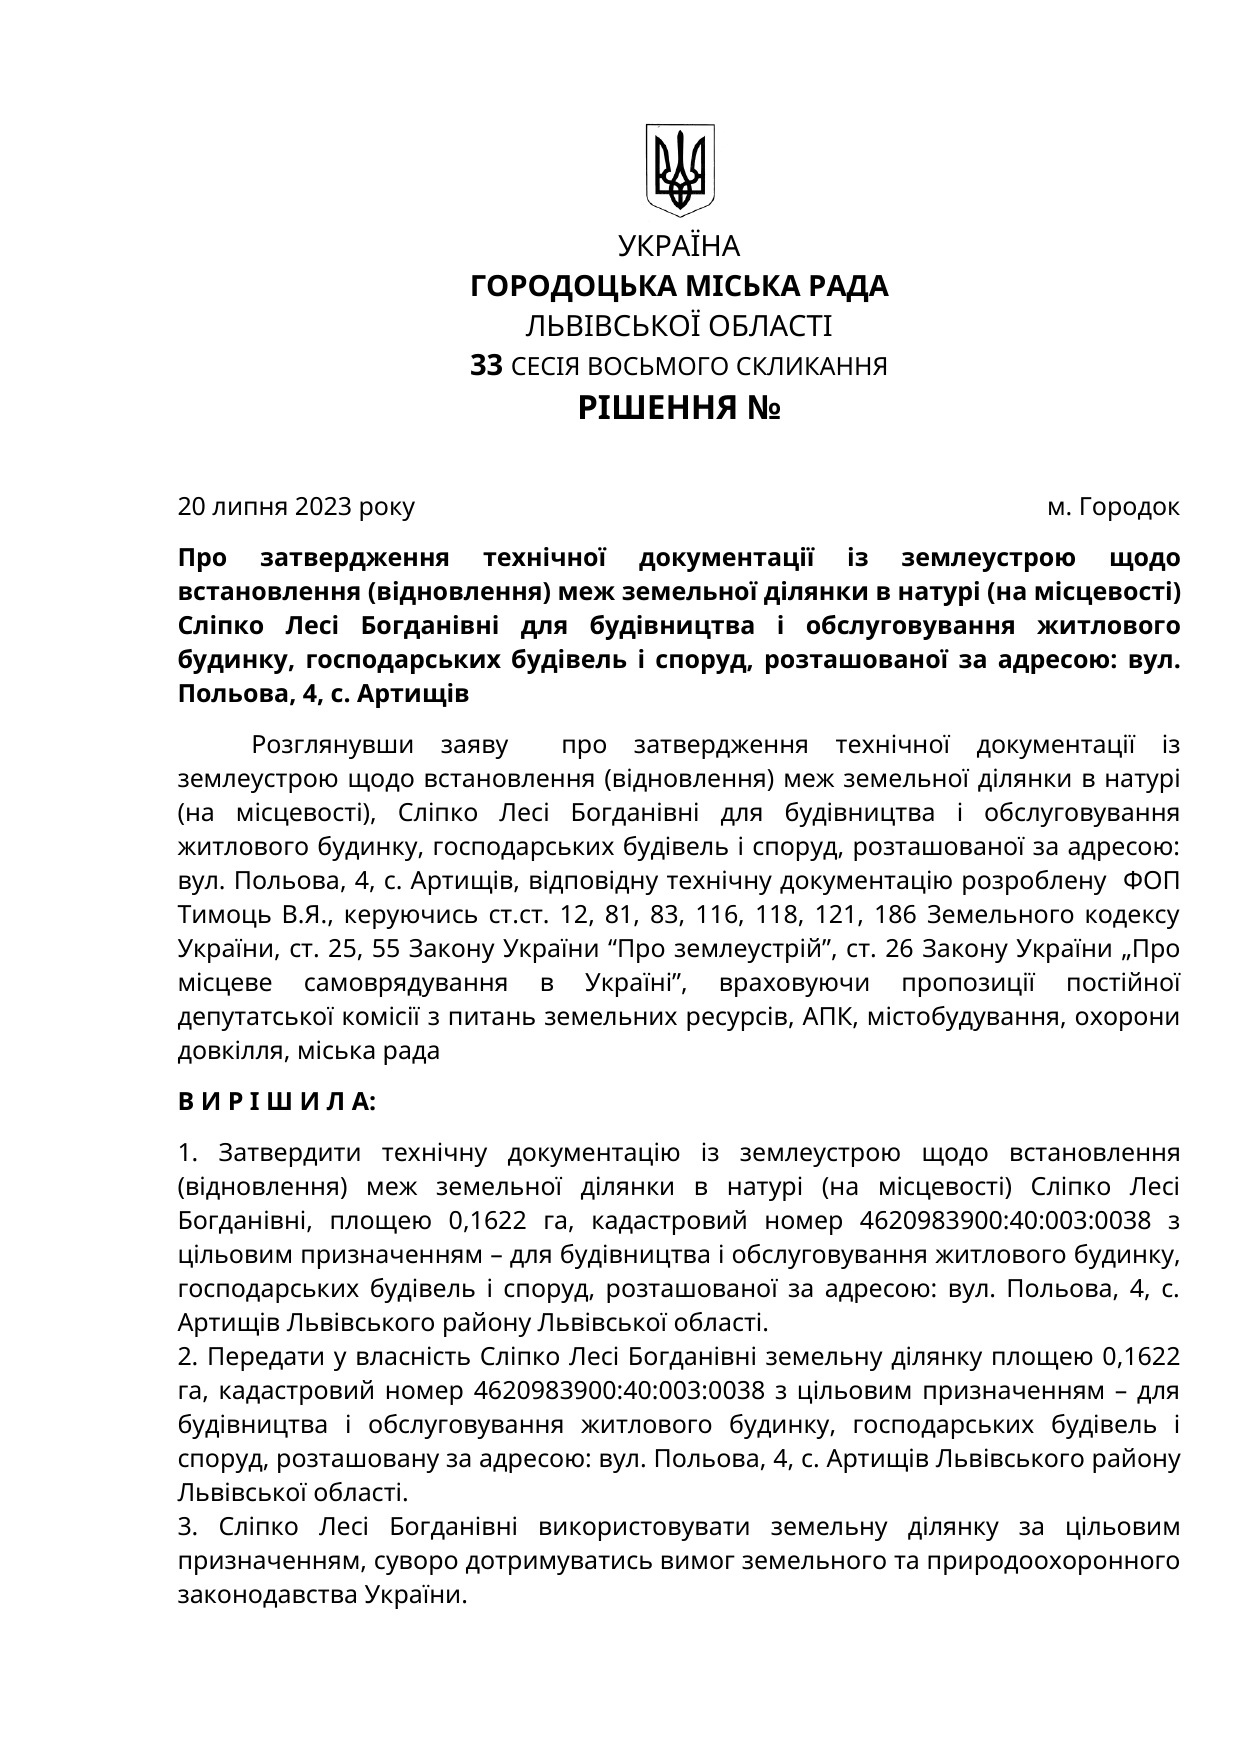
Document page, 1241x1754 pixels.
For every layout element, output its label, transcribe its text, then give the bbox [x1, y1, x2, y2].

text В И Р І Ш И Л А: [177, 1083, 1182, 1118]
text 3. Сліпко Лесі Богданівні використовувати земельну ділянку за цільовим призначенням, суворо дотримуватись вимог земельного та природоохоронного законодавства України. [177, 1509, 1182, 1611]
text Розглянувши заяву про затвердження технічної документації із землеустрою щодо встановлення (відновлення) меж земельної ділянки в натурі (на місцевості), Сліпко Лесі Богданівні для будівництва і обслуговування житлового будинку, господарських будівель і споруд, розташованої за адресою: вул. Польова, 4, с. Артищів, відповідну технічну документацію розроблену ФОП Тимоць В.Я., керуючись ст.ст. 12, 81, 83, 116, 118, 121, 186 Земельного кодексу України, ст. 25, 55 Закону України “Про землеустрій”, ст. 26 Закону України „Про місцеве самоврядування в Україні”, враховуючи пропозиції постійної депутатської комісії з питань земельних ресурсів, АПК, містобудування, охорони довкілля, міська рада [177, 726, 1182, 1067]
text 20 липня 2023 року м. Городок [177, 488, 1181, 523]
text 33 сесія восьмого скликання [177, 344, 1181, 384]
text ЛЬВІВСЬКОЇ ОБЛАСТІ [177, 305, 1181, 344]
text 1. Затвердити технічну документацію із землеустрою щодо встановлення (відновлення) меж земельної ділянки в натурі (на місцевості) Сліпко Лесі Богданівні, площею 0,1622 га, кадастровий номер 4620983900:40:003:0038 з цільовим призначенням – для будівництва і обслуговування житлового будинку, господарських будівель і споруд, розташованої за адресою: вул. Польова, 4, с. Артищів Львівського району Львівської області. [177, 1134, 1182, 1339]
text РІШЕННЯ № [177, 384, 1181, 429]
picture [633, 118, 726, 222]
text ГОРОДОЦЬКА МІСЬКА РАДА [177, 265, 1181, 305]
text Про затвердження технічної документації із землеустрою щодо встановлення (відновлення) меж земельної ділянки в натурі (на місцевості) Сліпко Лесі Богданівні для будівництва і обслуговування житлового будинку, господарських будівель і споруд, розташованої за адресою: вул. Польова, 4, с. Артищів [177, 539, 1182, 709]
text 2. Передати у власність Сліпко Лесі Богданівні земельну ділянку площею 0,1622 га, кадастровий номер 4620983900:40:003:0038 з цільовим призначенням – для будівництва і обслуговування житлового будинку, господарських будівель і споруд, розташовану за адресою: вул. Польова, 4, с. Артищів Львівського району Львівської області. [177, 1339, 1182, 1509]
text УКРАЇНА [177, 225, 1181, 265]
